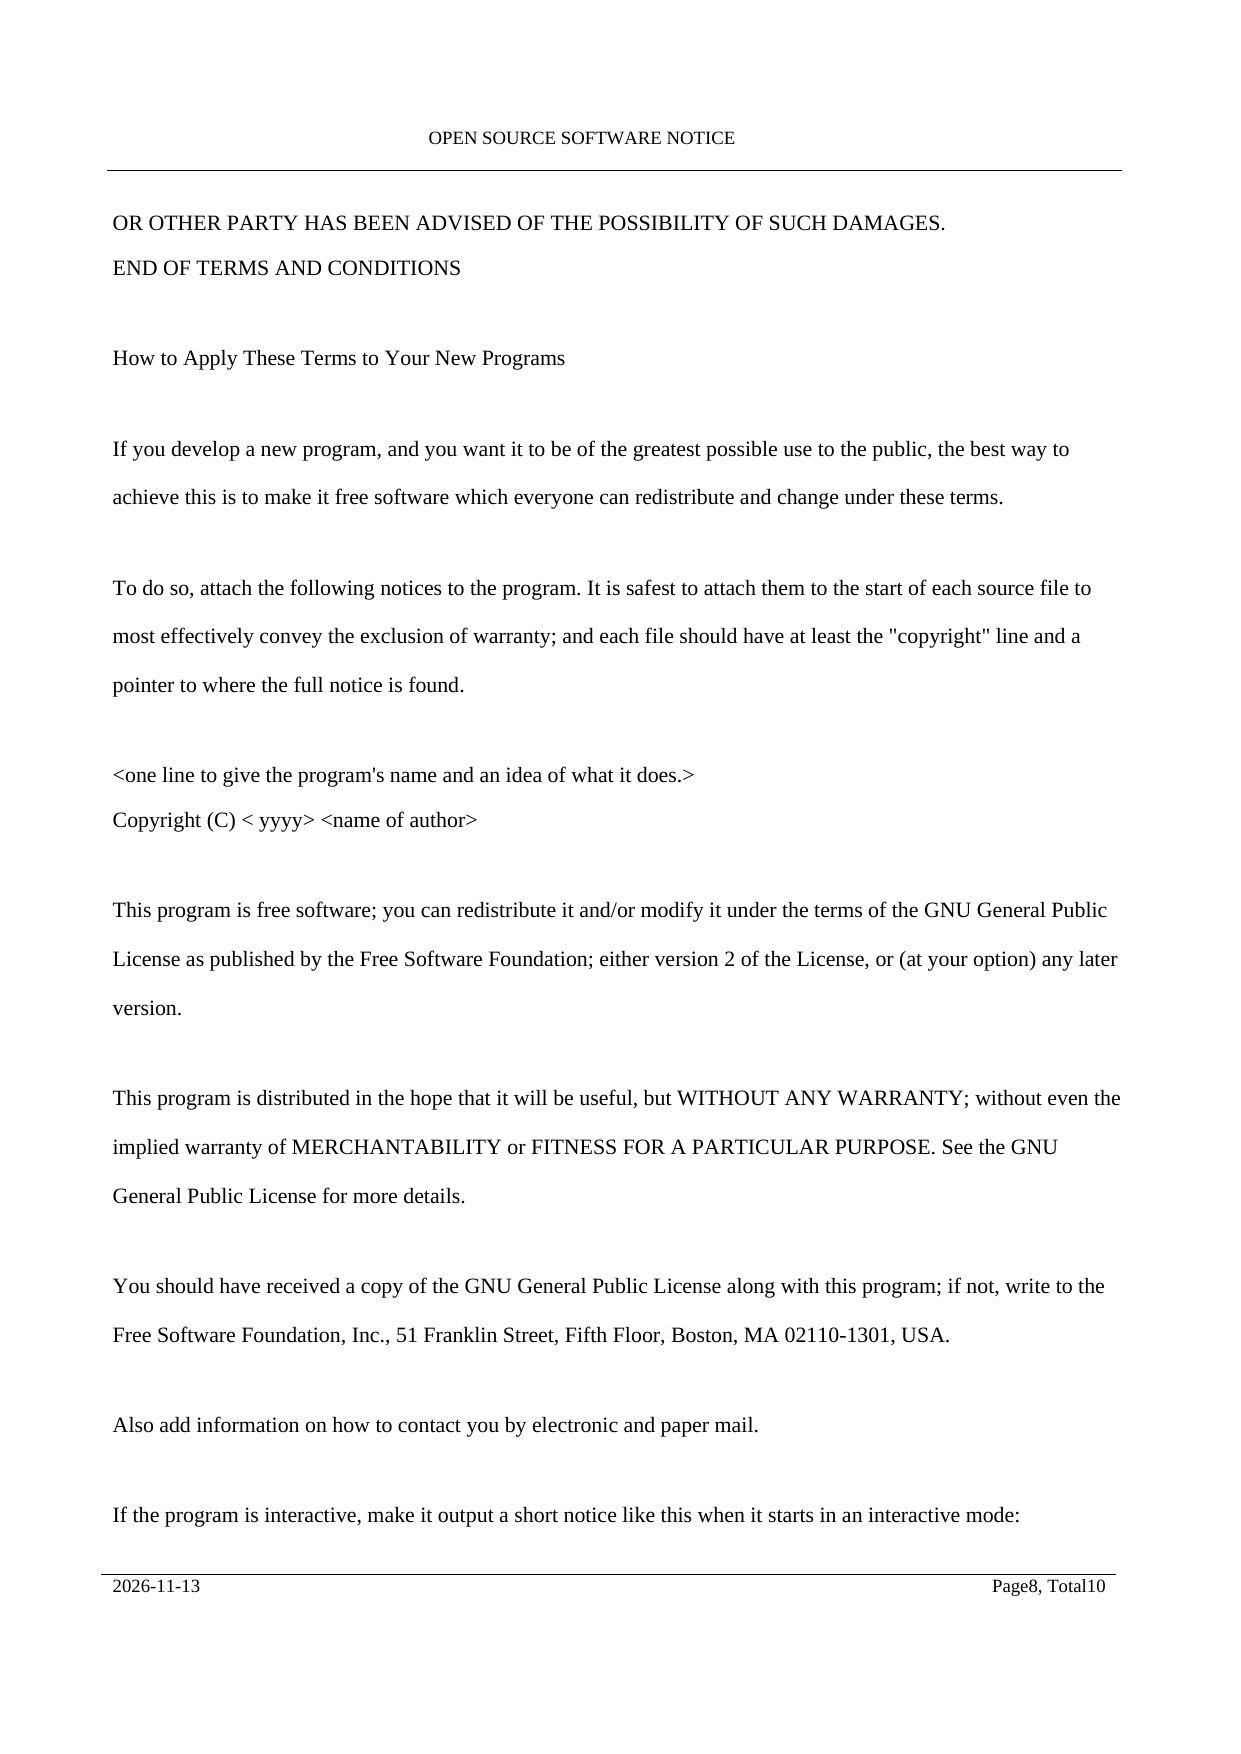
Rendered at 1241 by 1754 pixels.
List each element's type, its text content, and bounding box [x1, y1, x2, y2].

text END OF TERMS AND CONDITIONS [112, 251, 1128, 284]
text This program is distributed in the hope that it will be useful, but WITHOUT ANY WARRANTY; without even the implied warranty of MERCHANTABILITY or FITNESS FOR A PARTICULAR PURPOSE. See the GNU General Public License for more details. [112, 1082, 1128, 1212]
text Copyright (C) < yyyy> <name of author> [112, 804, 1128, 836]
text <one line to give the program's name and an idea of what it does.> [112, 758, 1128, 791]
text If the program is interactive, make it output a short notice like this when it starts in an interactive mode: [112, 1498, 1128, 1531]
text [112, 206, 1128, 239]
text To do so, attach the following notices to the program. It is safest to attach them to the start of each source file to most effectively convey the exclusion of warranty; and each file should have at least the "copyright" line and a pointer to where the full notice is found. [112, 571, 1128, 701]
text This program is free software; you can redistribute it and/or modify it under the terms of the GNU General Public License as published by the Free Software Foundation; either version 2 of the License, or (at your option) any later version. [112, 894, 1128, 1024]
text If you develop a new program, and you want it to be of the greatest possible use to the public, the best way to achieve this is to make it free software which everyone can redistribute and change under these terms. [112, 432, 1128, 513]
text How to Apply These Terms to Your New Programs [112, 342, 1128, 374]
text You should have received a copy of the GNU General Public License along with this program; if not, write to the Free Software Foundation, Inc., 51 Franklin Street, Fifth Floor, Boston, MA 02110-1301, USA. [112, 1269, 1128, 1351]
text Also add information on how to contact you by electronic and paper mail. [112, 1408, 1128, 1441]
